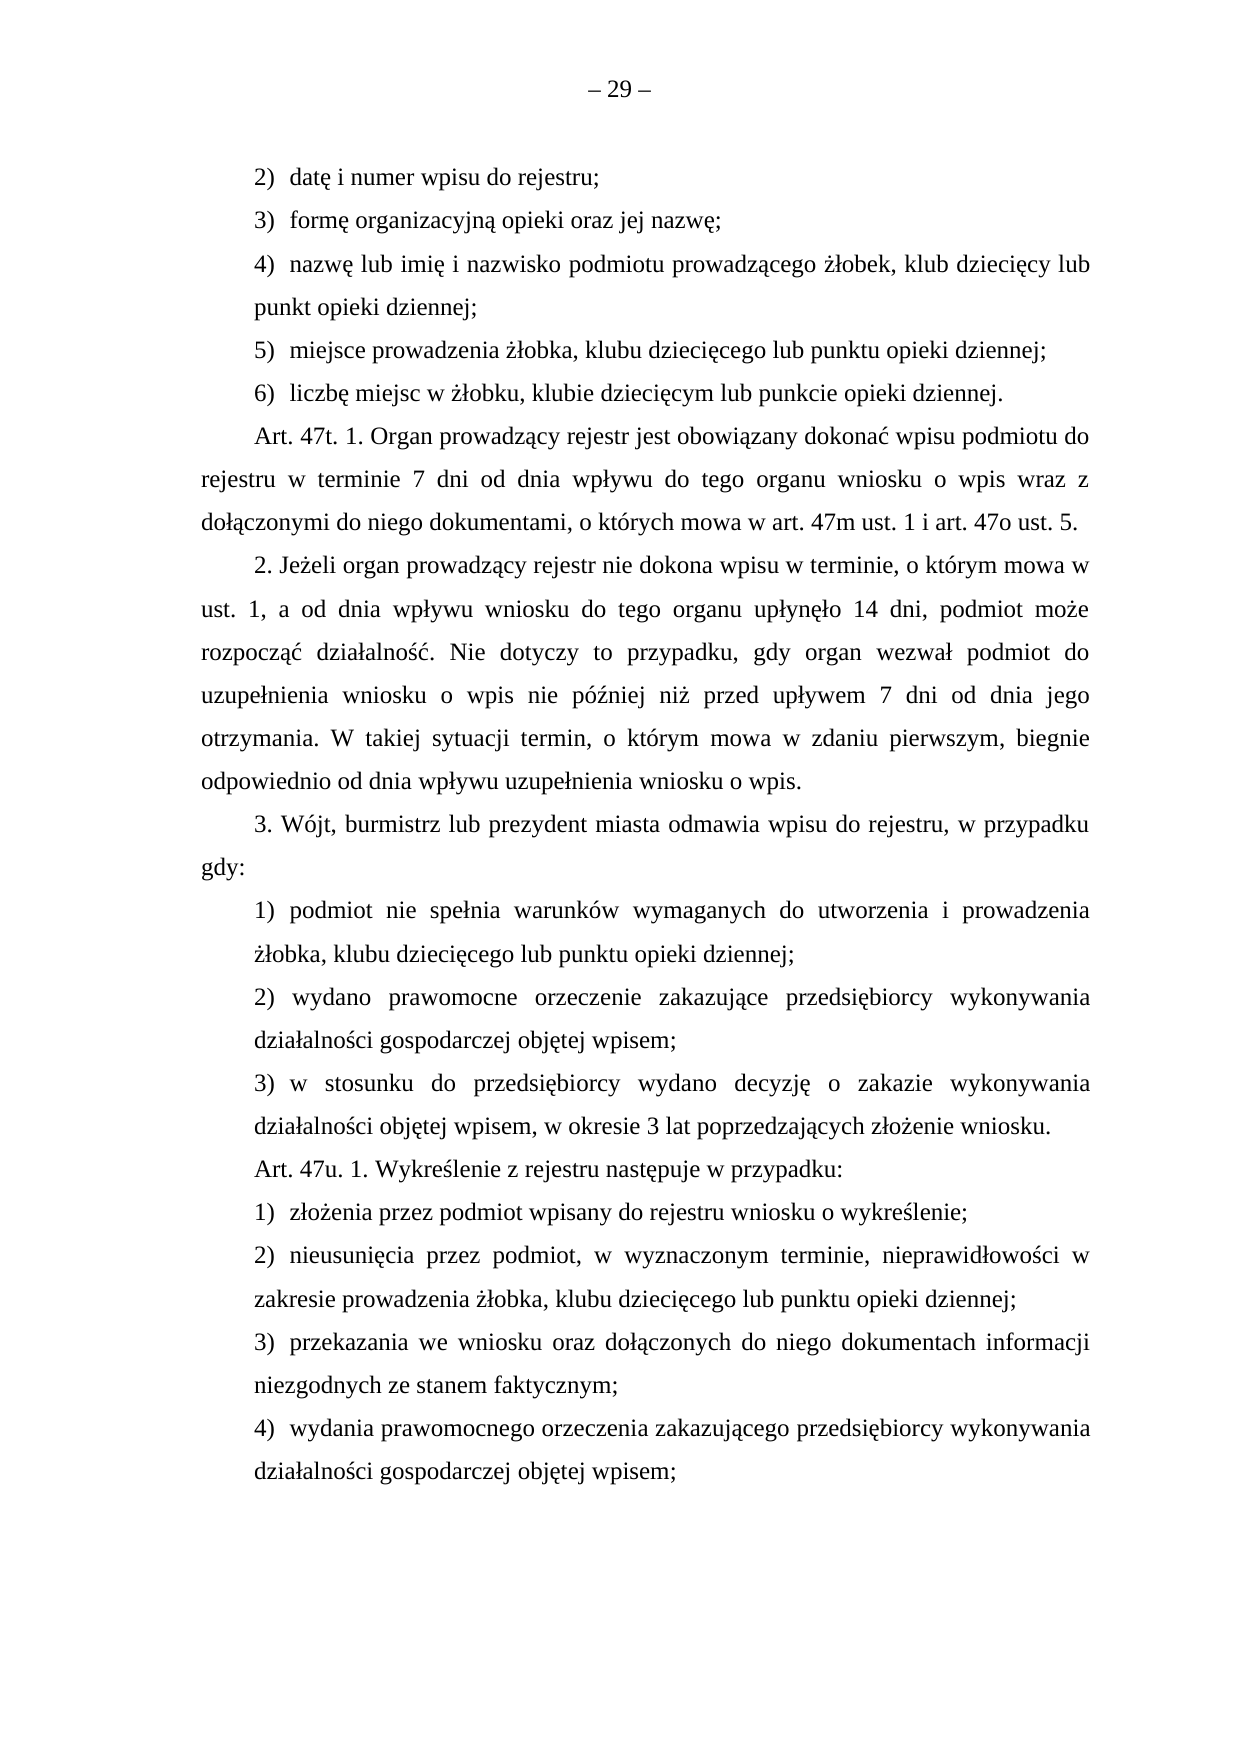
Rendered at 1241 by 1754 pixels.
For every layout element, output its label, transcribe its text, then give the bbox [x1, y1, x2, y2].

text 3) formę organizacyjną opieki oraz jej nazwę; [254, 206, 1091, 234]
text 5) miejsce prowadzenia żłobka, klubu dziecięcego lub punktu opieki dziennej; [254, 335, 1091, 364]
text 3. Wójt, burmistrz lub prezydent miasta odmawia wpisu do rejestru, w przypadku gdy: [201, 809, 1091, 881]
text Art. 47t. 1. Organ prowadzący rejestr jest obowiązany dokonać wpisu podmiotu do rejestru w terminie 7 dni od dnia wpływu do tego organu wniosku o wpis wraz z dołączonymi do niego dokumentami, o których mowa w art. 47m ust. 1 i art. 47o ust. 5. [201, 421, 1091, 536]
text 4) nazwę lub imię i nazwisko podmiotu prowadzącego żłobek, klub dziecięcy lub punkt opieki dziennej; [254, 249, 1091, 321]
text 2) nieusunięcia przez podmiot, w wyznaczonym terminie, nieprawidłowości w zakresie prowadzenia żłobka, klubu dziecięcego lub punktu opieki dziennej; [254, 1241, 1091, 1312]
text 3) w stosunku do przedsiębiorcy wydano decyzję o zakazie wykonywania działalności objętej wpisem, w okresie 3 lat poprzedzających złożenie wniosku. [254, 1068, 1091, 1140]
text 2) datę i numer wpisu do rejestru; [254, 162, 1091, 191]
text 3) przekazania we wniosku oraz dołączonych do niego dokumentach informacji niezgodnych ze stanem faktycznym; [254, 1327, 1091, 1399]
text 1) podmiot nie spełnia warunków wymaganych do utworzenia i prowadzenia żłobka, klubu dziecięcego lub punktu opieki dziennej; [254, 896, 1091, 967]
text Art. 47u. 1. Wykreślenie z rejestru następuje w przypadku: [201, 1154, 1091, 1183]
text 6) liczbę miejsc w żłobku, klubie dziecięcym lub punkcie opieki dziennej. [254, 378, 1091, 407]
text 1) złożenia przez podmiot wpisany do rejestru wniosku o wykreślenie; [254, 1197, 1091, 1226]
text 4) wydania prawomocnego orzeczenia zakazującego przedsiębiorcy wykonywania działalności gospodarczej objętej wpisem; [254, 1413, 1091, 1485]
text 2. Jeżeli organ prowadzący rejestr nie dokona wpisu w terminie, o którym mowa w ust. 1, a od dnia wpływu wniosku do tego organu upłynęło 14 dni, podmiot może rozpocząć działalność. Nie dotyczy to przypadku, gdy organ wezwał podmiot do uzupełnienia wniosku o wpis nie później niż przed upływem 7 dni od dnia jego otrzymania. W takiej sytuacji termin, o którym mowa w zdaniu pierwszym, biegnie odpowiednio od dnia wpływu uzupełnienia wniosku o wpis. [201, 551, 1091, 795]
text 2) wydano prawomocne orzeczenie zakazujące przedsiębiorcy wykonywania działalności gospodarczej objętej wpisem; [254, 982, 1091, 1054]
